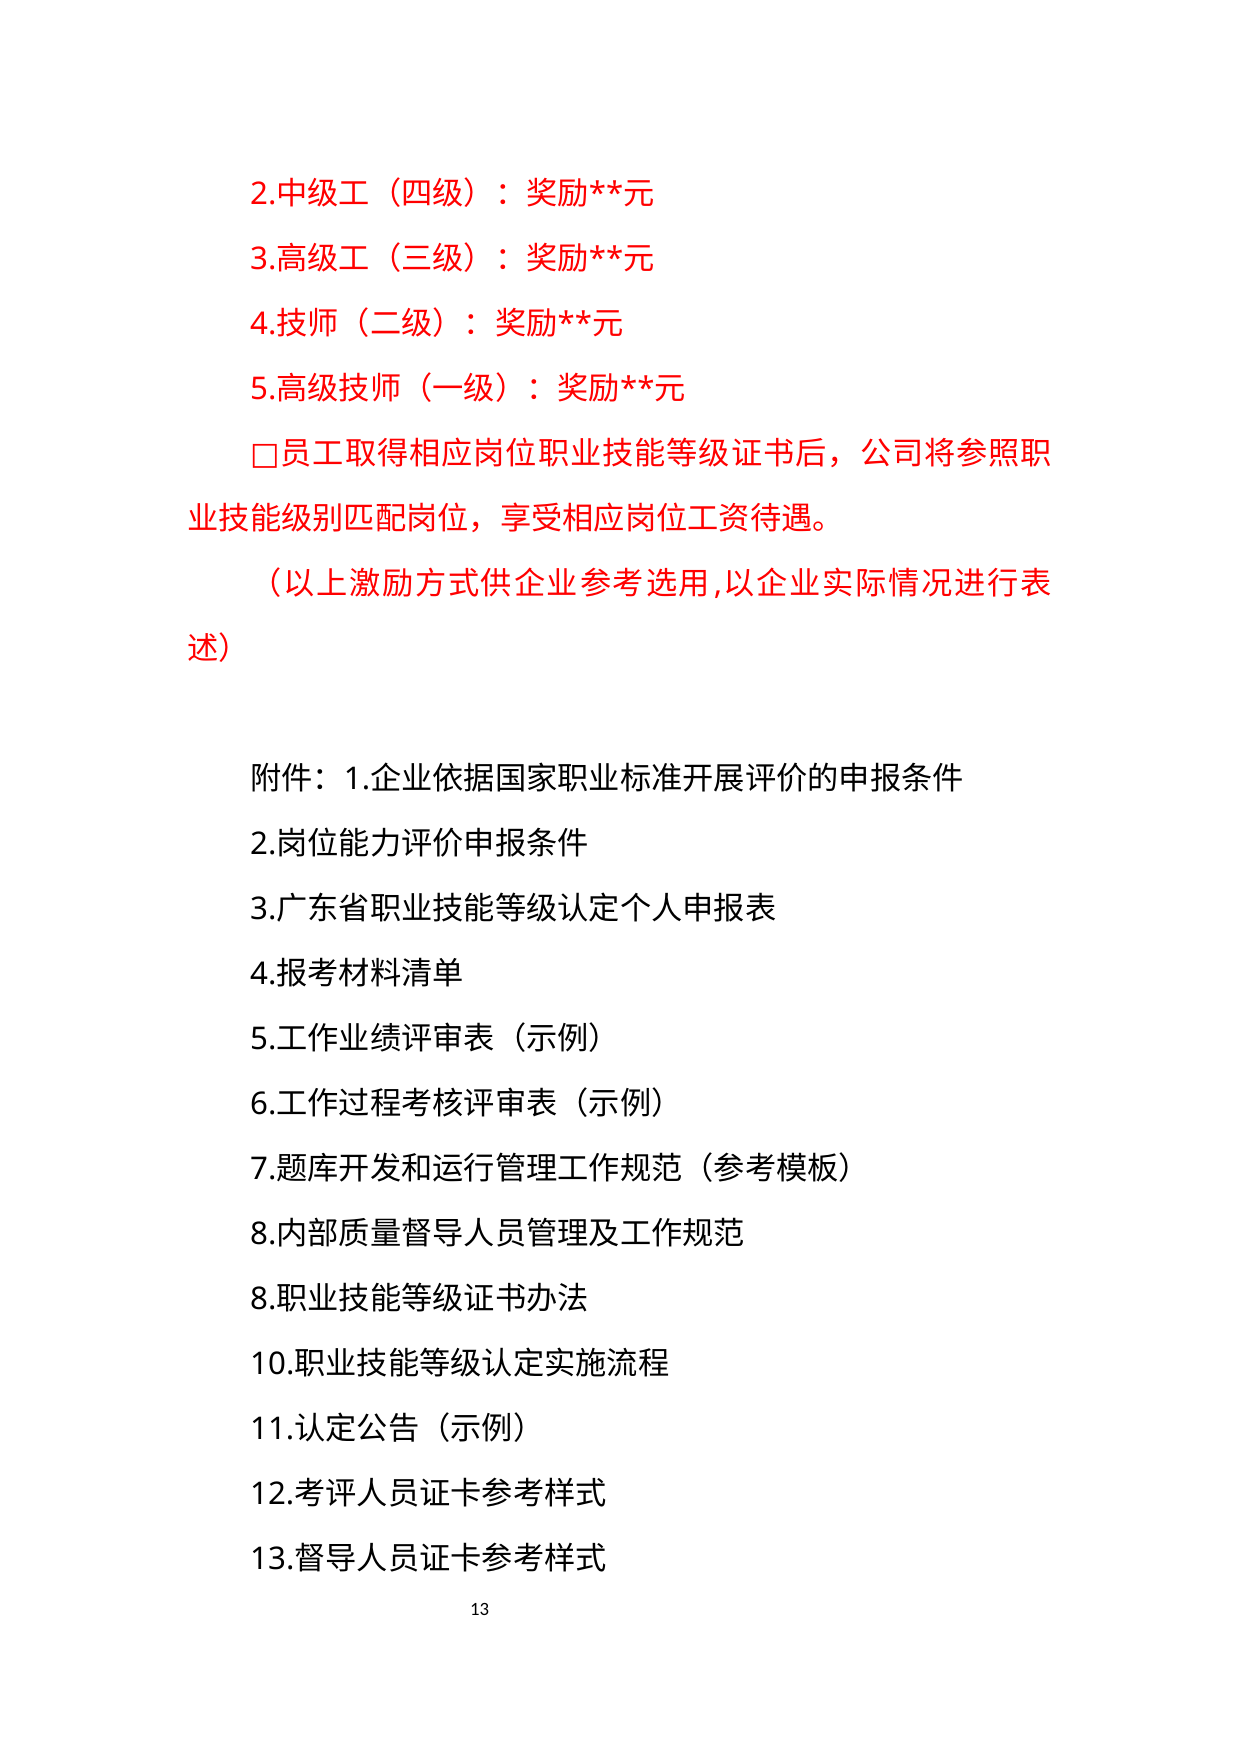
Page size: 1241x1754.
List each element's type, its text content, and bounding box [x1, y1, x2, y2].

text 附件：1.企业依据国家职业标准开展评价的申报条件 [187, 743, 1053, 808]
text 4.报考材料清单 [187, 938, 1053, 1003]
text 5.高级技师（一级）：奖励**元 [187, 353, 1053, 418]
text 8.内部质量督导人员管理及工作规范 [187, 1198, 1053, 1263]
text 2.岗位能力评价申报条件 [187, 808, 1053, 873]
text （以上激励方式供企业参考选用,以企业实际情况进行表述） [187, 548, 1053, 678]
text 12.考评人员证卡参考样式 [187, 1458, 1053, 1523]
text 8.职业技能等级证书办法 [187, 1263, 1053, 1328]
text □员工取得相应岗位职业技能等级证书后，公司将参照职业技能级别匹配岗位，享受相应岗位工资待遇。 [187, 418, 1053, 548]
list 2.中级工（四级）：奖励**元 [187, 158, 1053, 223]
text 6.工作过程考核评审表（示例） [187, 1068, 1053, 1133]
text 13.督导人员证卡参考样式 [187, 1523, 1053, 1588]
text 3.广东省职业技能等级认定个人申报表 [187, 873, 1053, 938]
text 4.技师（二级）：奖励**元 [187, 288, 1053, 353]
text 5.工作业绩评审表（示例） [187, 1003, 1053, 1068]
text 11.认定公告（示例） [187, 1393, 1053, 1458]
text 10.职业技能等级认定实施流程 [187, 1328, 1053, 1393]
text 3.高级工（三级）：奖励**元 [187, 223, 1053, 288]
text 7.题库开发和运行管理工作规范（参考模板） [187, 1133, 1053, 1198]
